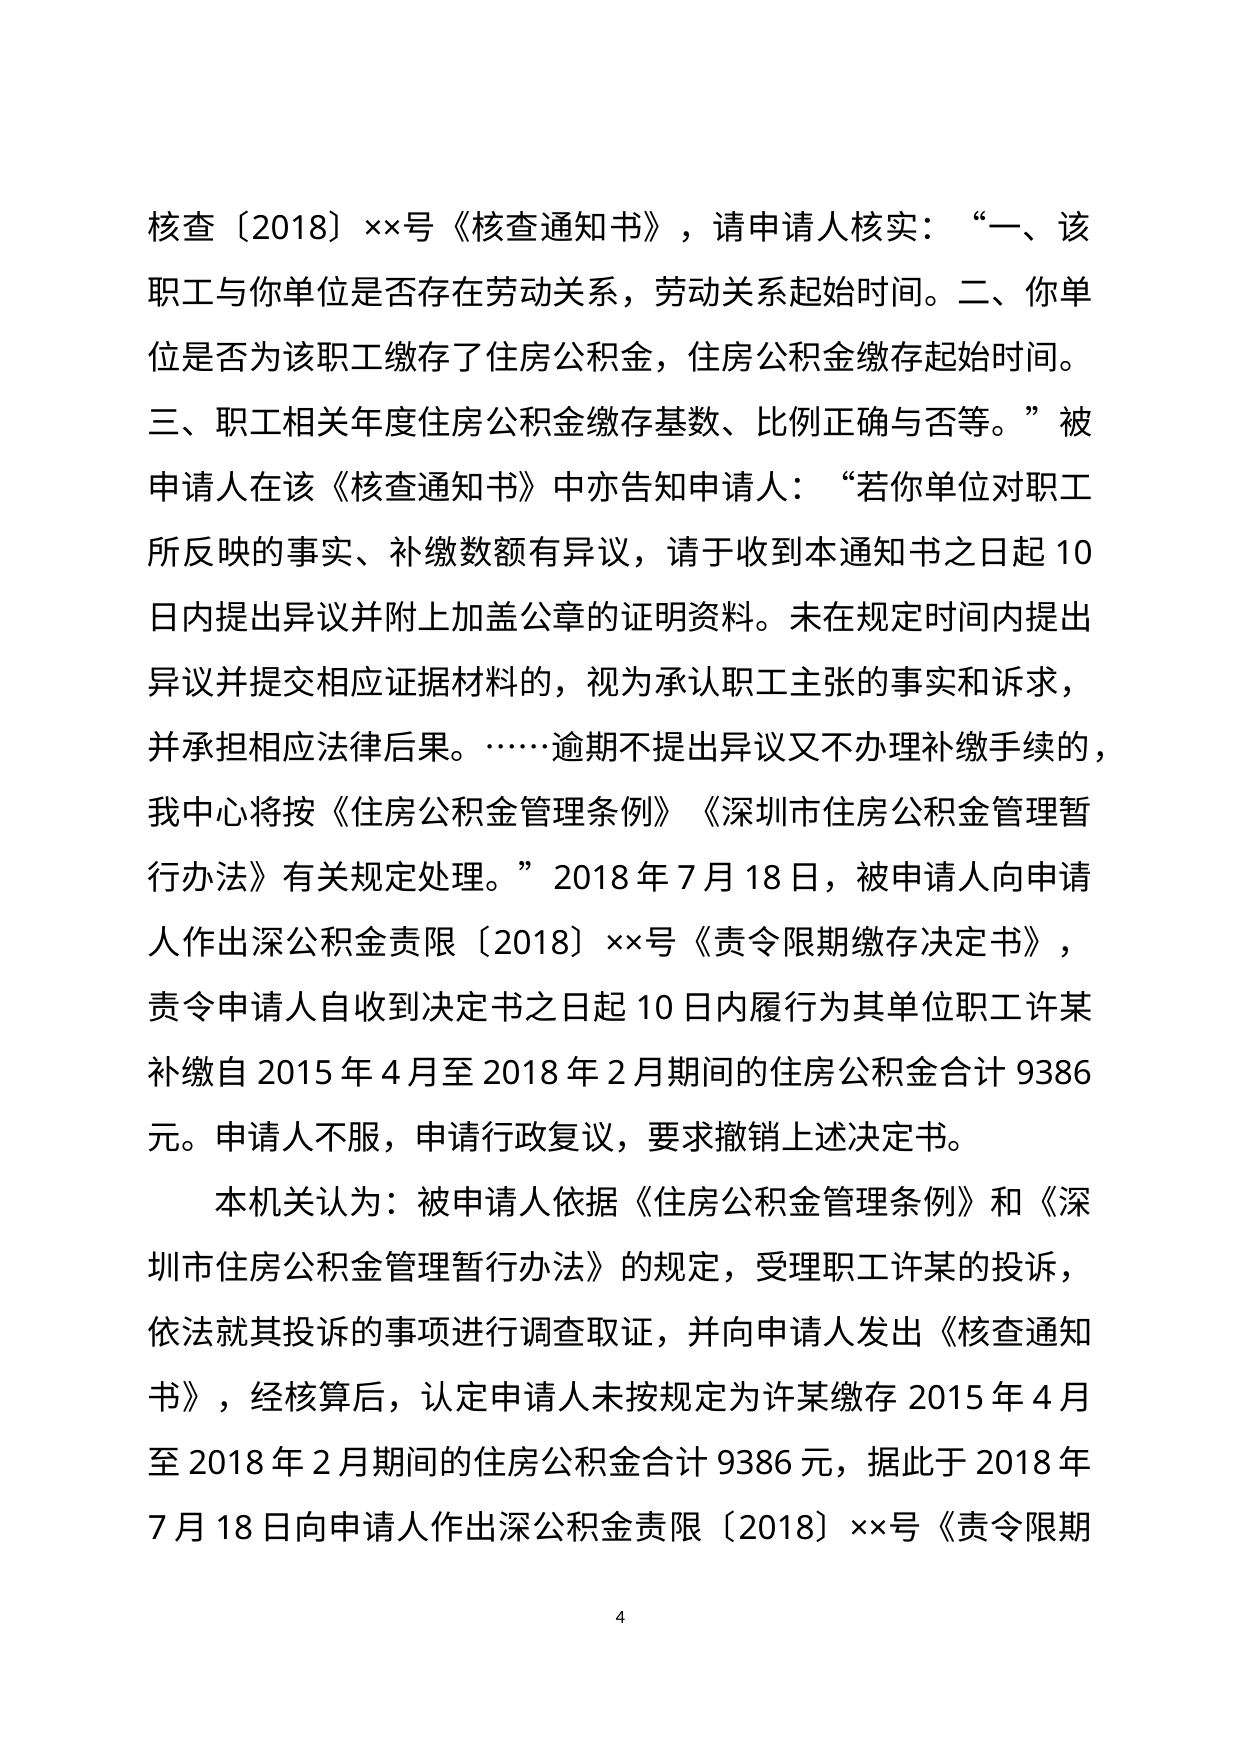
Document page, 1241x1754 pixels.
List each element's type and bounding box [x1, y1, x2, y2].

text [148, 192, 1092, 1167]
text [148, 1167, 1092, 1557]
